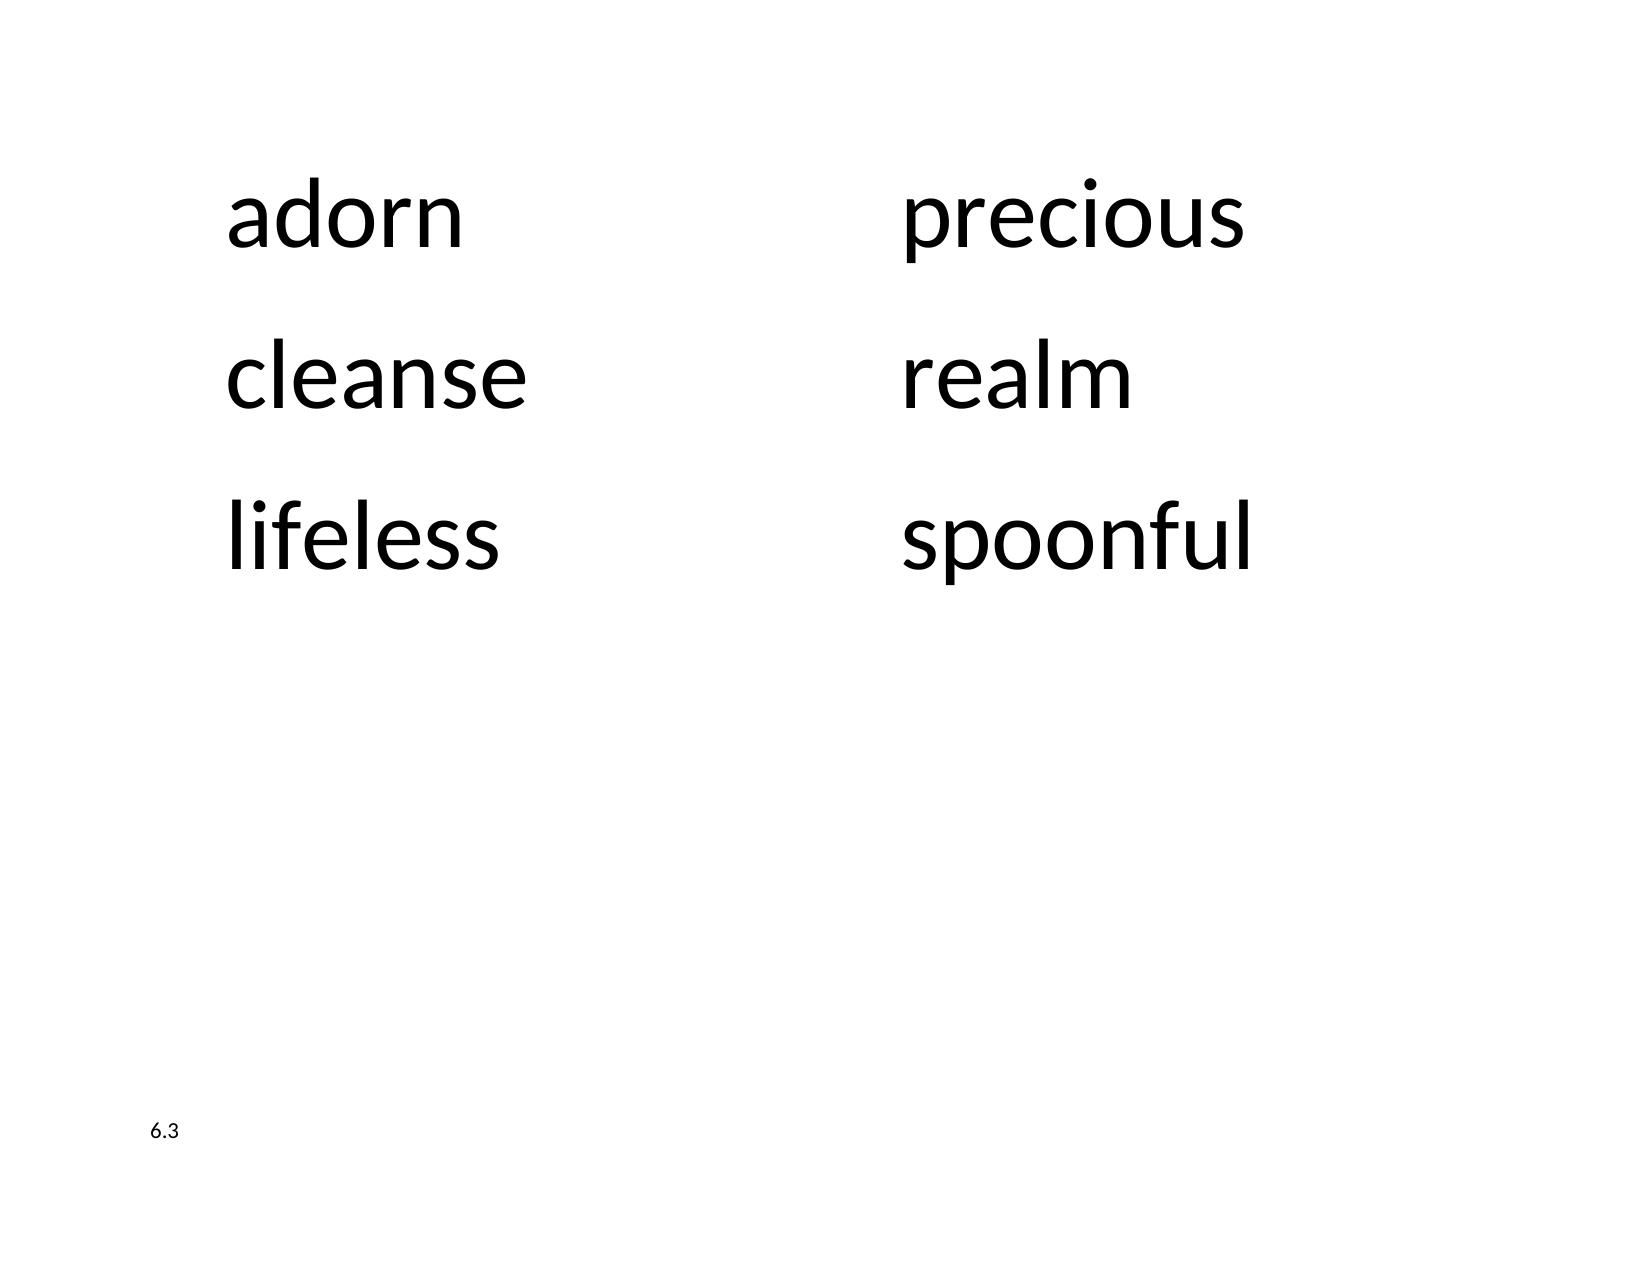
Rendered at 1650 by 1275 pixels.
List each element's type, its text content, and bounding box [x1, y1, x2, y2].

text lifeless spoonful [150, 472, 1500, 594]
text adorn precious [150, 150, 1500, 272]
text cleanse realm [150, 311, 1500, 433]
